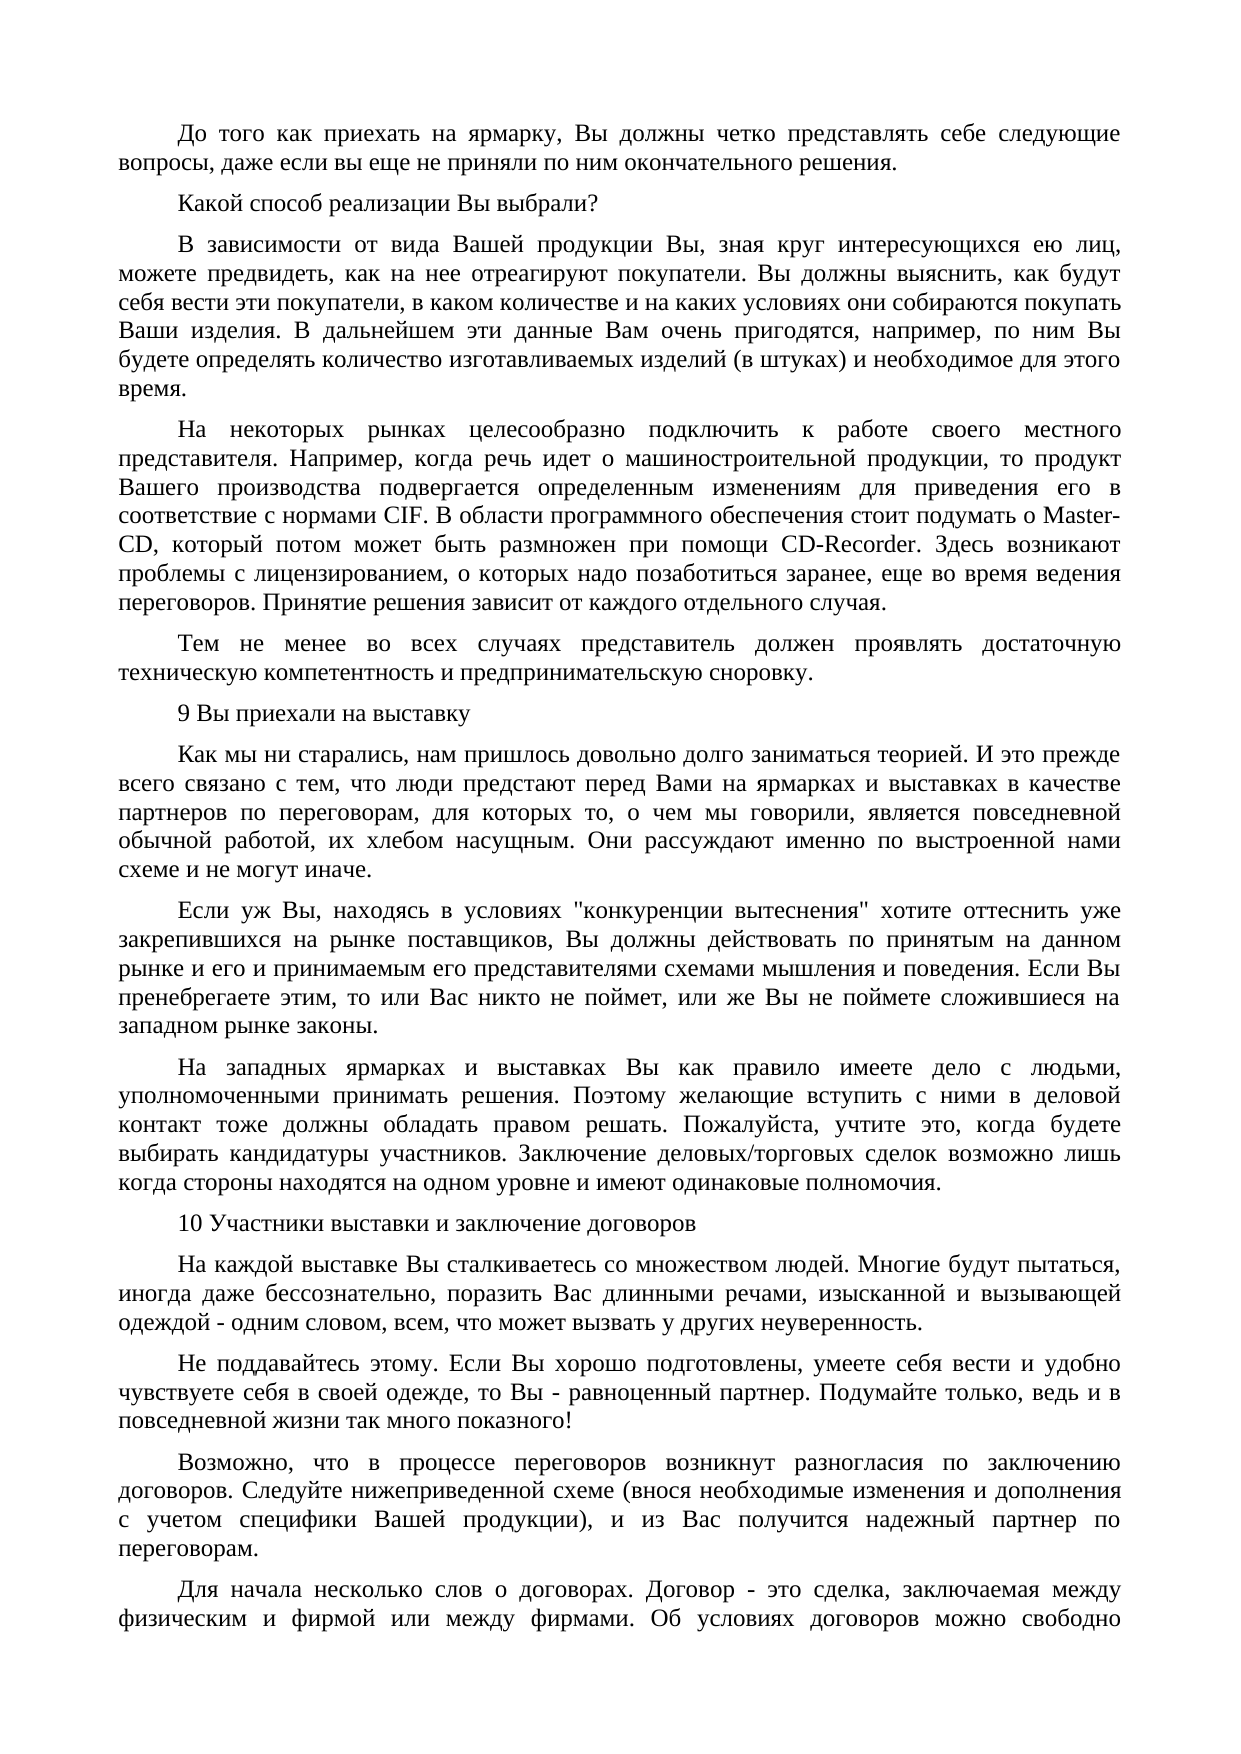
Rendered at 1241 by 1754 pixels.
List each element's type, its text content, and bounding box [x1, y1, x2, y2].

text В зависимости от вида Вашей продукции Вы, зная круг интересующихся ею лиц, можете предвидеть, как на нее отреагируют покупатели. Вы должны выяснить, как будут себя вести эти покупатели, в каком количестве и на каких условиях они собираются покупать Ваши изделия. В дальнейшем эти данные Вам очень пригодятся, например, по ним Вы будете определять количество изготавливаемых изделий (в штуках) и необходимое для этого время. [118, 229, 1122, 402]
text 9 Вы приехали на выставку [118, 698, 1122, 727]
text Какой способ реализации Вы выбрали? [118, 188, 1122, 217]
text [118, 1574, 1122, 1632]
text Возможно, что в процессе переговоров возникнут разногласия по заключению договоров. Следуйте нижеприведенной схеме (внося необходимые изменения и дополнения с учетом специфики Вашей продукции), и из Вас получится надежный партнер по переговорам. [118, 1447, 1122, 1562]
text Не поддавайтесь этому. Если Вы хорошо подготовлены, умеете себя вести и удобно чувствуете себя в своей одежде, то Вы - равноценный партнер. Подумайте только, ведь и в повседневной жизни так много показного! [118, 1348, 1122, 1434]
text На некоторых рынках целесообразно подключить к работе своего местного представителя. Например, когда речь идет о машиностроительной продукции, то продукт Вашего производства подвергается определенным изменениям для приведения его в соответствие с нормами CIF. В области программного обеспечения стоит подумать о Master-CD, который потом может быть размножен при помощи CD-Recorder. Здесь возникают проблемы с лицензированием, о которых надо позаботиться заранее, еще во время ведения переговоров. Принятие решения зависит от каждого отдельного случая. [118, 414, 1122, 616]
text На западных ярмарках и выставках Вы как правило имеете дело с людьми, уполномоченными принимать решения. Поэтому желающие вступить с ними в деловой контакт тоже должны обладать правом решать. Пожалуйста, учтите это, когда будете выбирать кандидатуры участников. Заключение деловых/торговых сделок возможно лишь когда стороны находятся на одном уровне и имеют одинаковые полномочия. [118, 1052, 1122, 1196]
text Как мы ни старались, нам пришлось довольно долго заниматься теорией. И это прежде всего связано с тем, что люди предстают перед Вами на ярмарках и выставках в качестве партнеров по переговорам, для которых то, о чем мы говорили, является повседневной обычной работой, их хлебом насущным. Они рассуждают именно по выстроенной нами схеме и не могут иначе. [118, 739, 1122, 883]
text До того как приехать на ярмарку, Вы должны четко представлять себе следующие вопросы, даже если вы еще не приняли по ним окончательного решения. [118, 118, 1122, 176]
text 10 Участники выставки и заключение договоров [118, 1208, 1122, 1237]
text На каждой выставке Вы сталкиваетесь со множеством людей. Многие будут пытаться, иногда даже бессознательно, поразить Вас длинными речами, изысканной и вызывающей одеждой - одним словом, всем, что может вызвать у других неуверенность. [118, 1249, 1122, 1336]
text Если уж Вы, находясь в условиях "конкуренции вытеснения" хотите оттеснить уже закрепившихся на рынке поставщиков, Вы должны действовать по принятым на данном рынке и его и принимаемым его представителями схемами мышления и поведения. Если Вы пренебрегаете этим, то или Вас никто не поймет, или же Вы не поймете сложившиеся на западном рынке законы. [118, 896, 1122, 1039]
text Тем не менее во всех случаях представитель должен проявлять достаточную техническую компетентность и предпринимательскую сноровку. [118, 628, 1122, 686]
